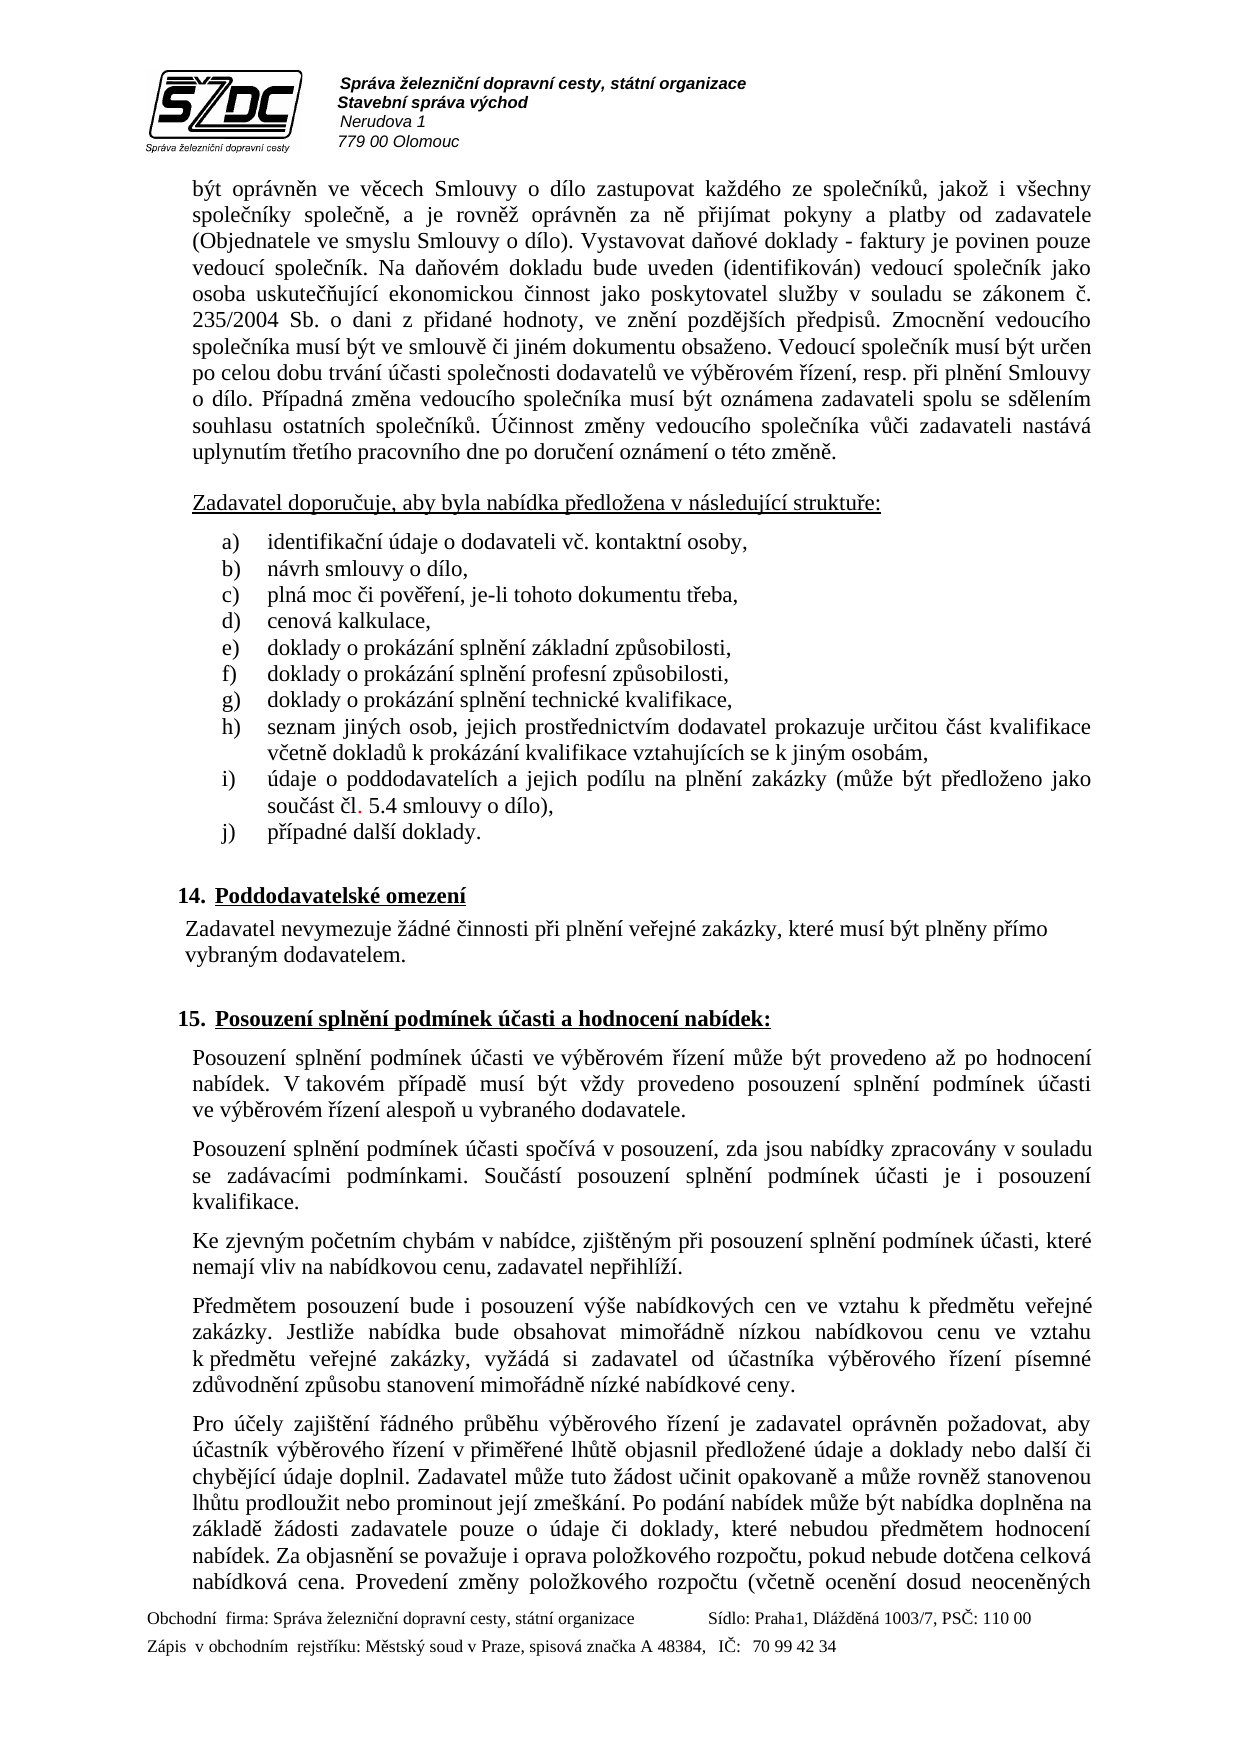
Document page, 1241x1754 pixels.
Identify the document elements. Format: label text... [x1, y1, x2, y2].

list údaje o poddodavatelích a jejich podílu na plnění zakázky (může být předloženo jako součást čl. 5.4 smlouvy o dílo), [222, 766, 1092, 818]
list plná moc či pověření, je-li tohoto dokumentu třeba, [222, 581, 1092, 607]
list identifikační údaje o dodavateli vč. kontaktní osoby, [222, 528, 1092, 555]
list Posouzení splnění podmínek účasti a hodnocení nabídek: [177, 1005, 1092, 1031]
picture [145, 69, 303, 153]
list Poddodavatelské omezení [177, 882, 1092, 908]
list doklady o prokázání splnění profesní způsobilosti, [222, 660, 1092, 686]
text Zadavatel nevymezuje žádné činnosti při plnění veřejné zakázky, které musí být plněny přímo vybraným dodavatelem. [185, 915, 1092, 967]
list návrh smlouvy o dílo, [222, 555, 1092, 581]
text Ke zjevným početním chybám v nabídce, zjištěným při posouzení splnění podmínek účasti, které nemají vliv na nabídkovou cenu, zadavatel nepřihlíží. [192, 1227, 1092, 1279]
list doklady o prokázání splnění technické kvalifikace, [222, 686, 1092, 713]
text Předmětem posouzení bude i posouzení výše nabídkových cen ve vztahu k předmětu veřejné zakázky. Jestliže nabídka bude obsahovat mimořádně nízkou nabídkovou cenu ve vztahu k předmětu veřejné zakázky, vyžádá si zadavatel od účastníka výběrového řízení písemné zdůvodnění způsobu stanovení mimořádně nízké nabídkové ceny. [192, 1292, 1092, 1397]
list seznam jiných osob, jejich prostřednictvím dodavatel prokazuje určitou část kvalifikace včetně dokladů k prokázání kvalifikace vztahujících se k jiným osobám, [222, 713, 1092, 766]
list doklady o prokázání splnění základní způsobilosti, [222, 634, 1092, 660]
text Posouzení splnění podmínek účasti spočívá v posouzení, zda jsou nabídky zpracovány v souladu se zadávacími podmínkami. Součástí posouzení splnění podmínek účasti je i posouzení kvalifikace. [192, 1135, 1092, 1214]
text Posouzení splnění podmínek účasti ve výběrovém řízení může být provedeno až po hodnocení nabídek. V takovém případě musí být vždy provedeno posouzení splnění podmínek účasti ve výběrovém řízení alespoň u vybraného dodavatele. [192, 1044, 1092, 1123]
list případné další doklady. [222, 818, 1092, 844]
list cenová kalkulace, [222, 607, 1092, 634]
text Zadavatel doporučuje, aby byla nabídka předložena v následující struktuře: [192, 489, 1092, 516]
